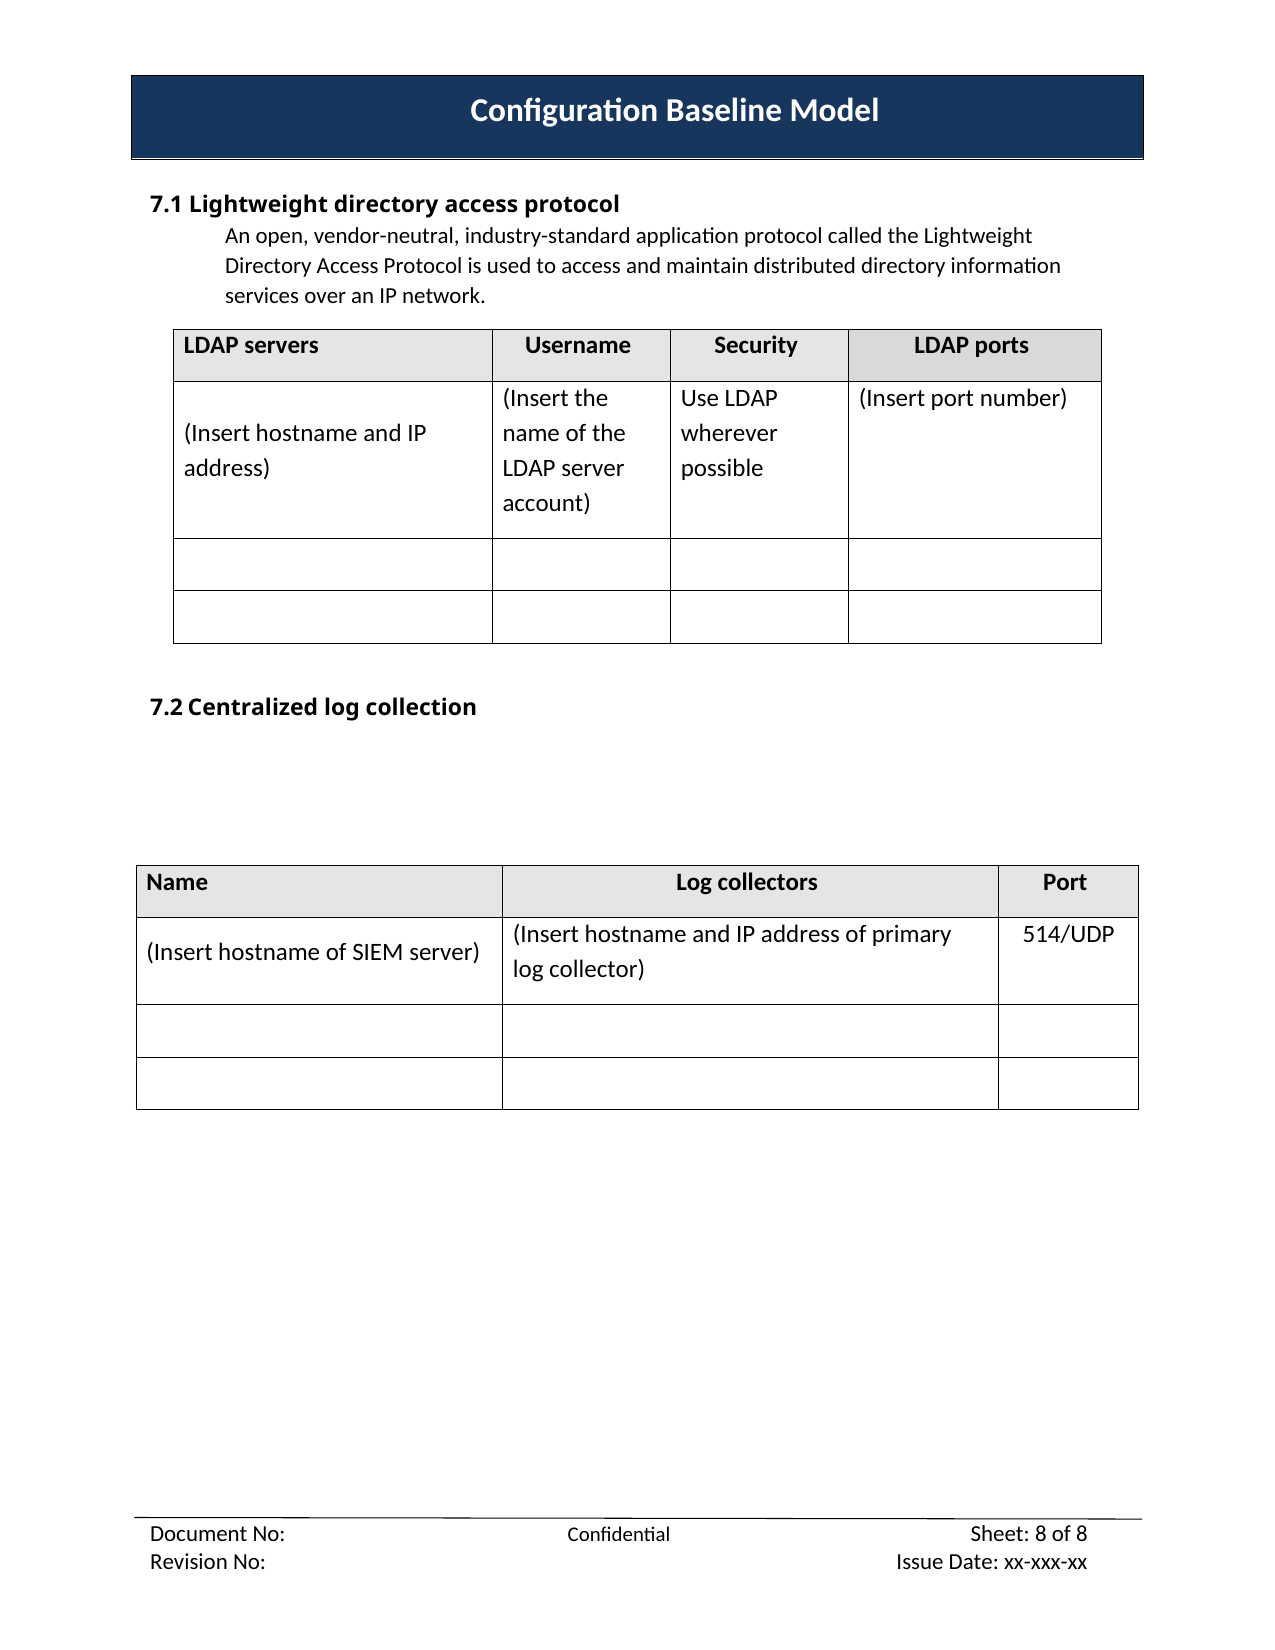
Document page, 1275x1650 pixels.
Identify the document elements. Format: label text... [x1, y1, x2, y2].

table_cell [174, 591, 492, 643]
text An open, vendor-neutral, industry-standard application protocol called the Lightweight Directory Access Protocol is used to access and maintain distributed directory information services over an IP network. [225, 221, 1125, 310]
table_header Security [671, 330, 848, 381]
table_cell (Insert port number) [849, 382, 1101, 538]
table_cell [137, 1058, 502, 1109]
table_cell [671, 539, 848, 590]
table_header Log collectors [503, 866, 998, 917]
table_cell [503, 1058, 998, 1109]
table_cell [999, 1058, 1138, 1109]
table_cell (Insert the name of the LDAP server account) [493, 382, 670, 538]
subtitle Centralized log collection [150, 691, 1125, 722]
table_header LDAP servers [174, 330, 492, 381]
table_cell [999, 1005, 1138, 1057]
table_cell [174, 539, 492, 590]
table_cell [137, 1005, 502, 1057]
table_header Name [137, 866, 502, 917]
table_cell 514/UDP [999, 918, 1138, 1004]
subtitle 7.1 Lightweight directory access protocol [150, 187, 1125, 219]
table_cell [671, 591, 848, 643]
table_cell [493, 591, 670, 643]
table_cell [493, 539, 670, 590]
table_cell [503, 1005, 998, 1057]
table_header Port [999, 866, 1138, 917]
table_cell [849, 591, 1101, 643]
table_header LDAP ports [849, 330, 1101, 381]
table_cell [849, 539, 1101, 590]
table_cell (Insert hostname and IP address) [174, 382, 492, 538]
table_cell Use LDAP wherever possible [671, 382, 848, 538]
table_cell (Insert hostname of SIEM server) [137, 918, 502, 1004]
table_cell (Insert hostname and IP address of primary log collector) [503, 918, 998, 1004]
table_header Username [493, 330, 670, 381]
